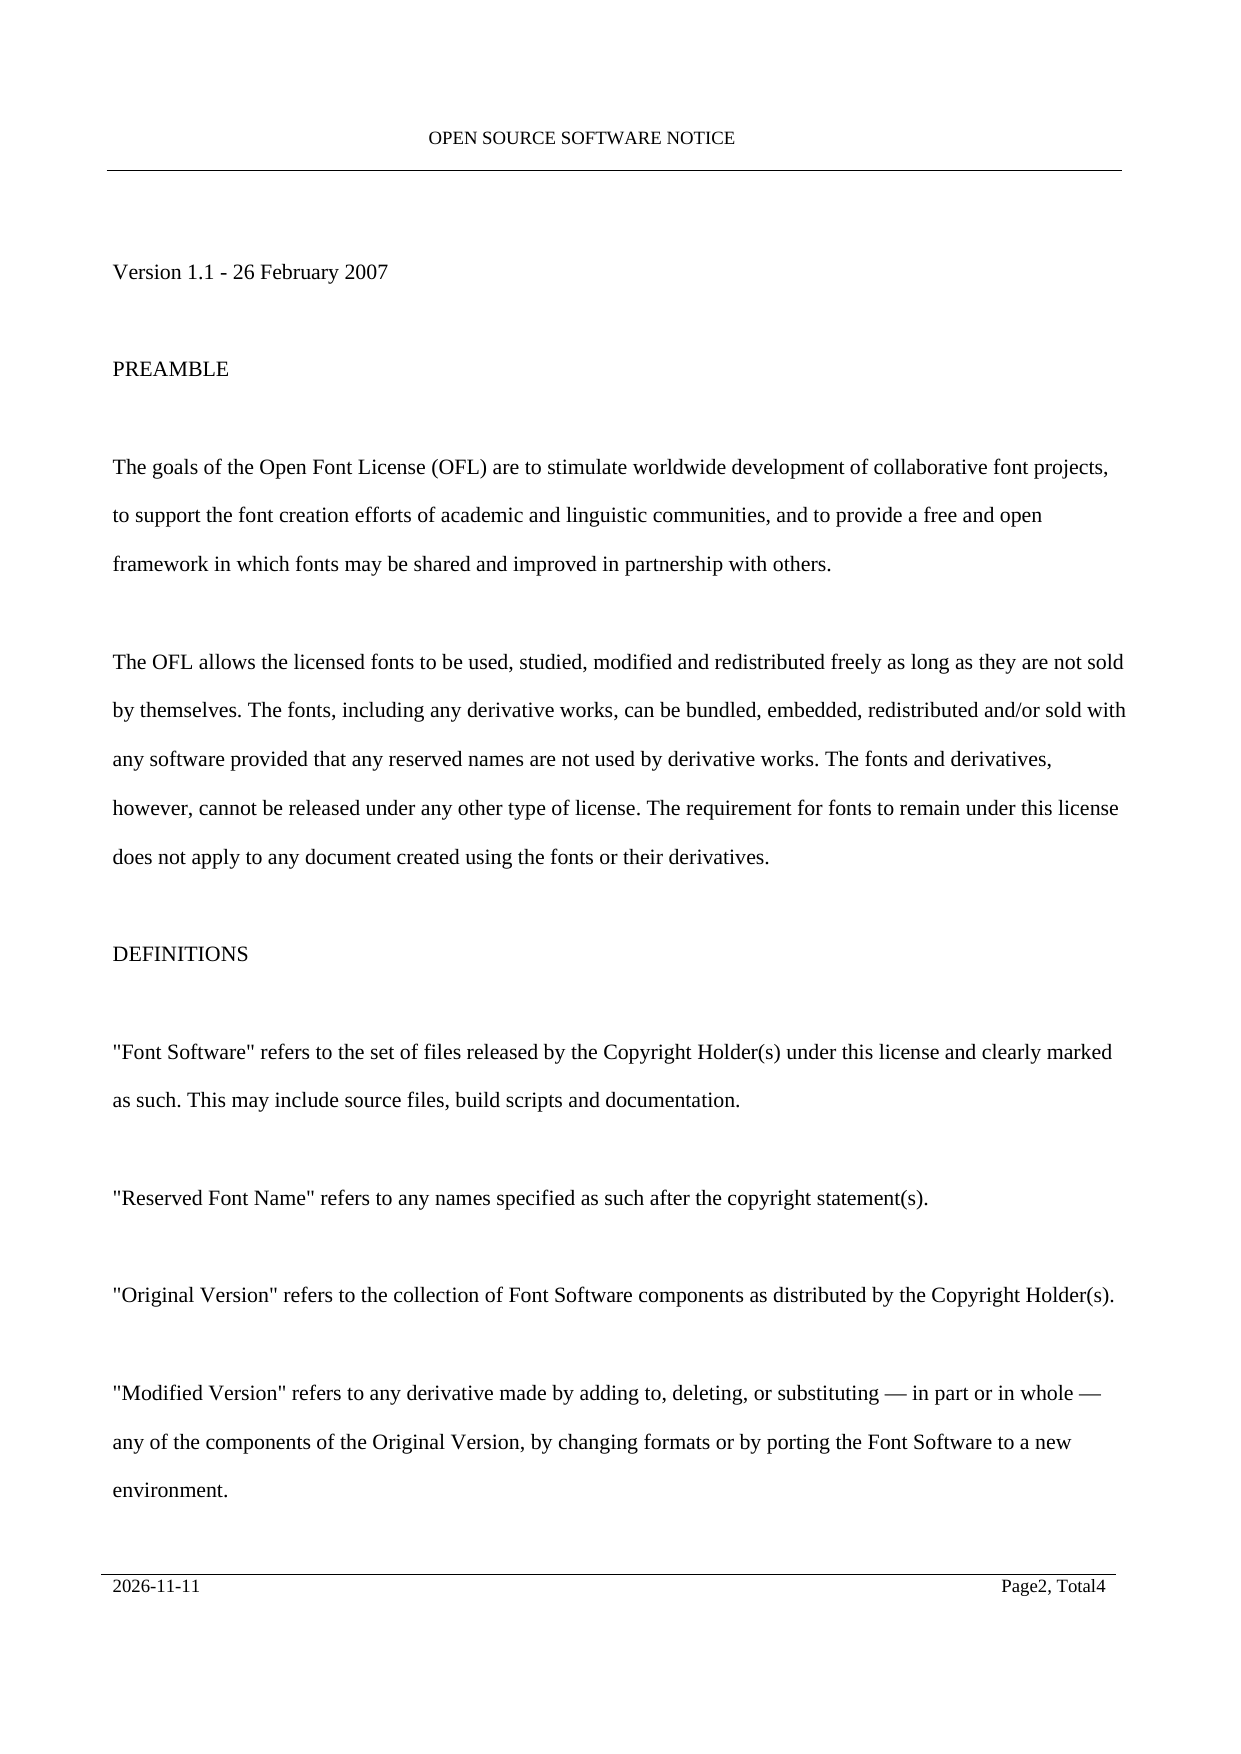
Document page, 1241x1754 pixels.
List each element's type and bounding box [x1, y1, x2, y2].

text [112, 206, 1128, 1506]
